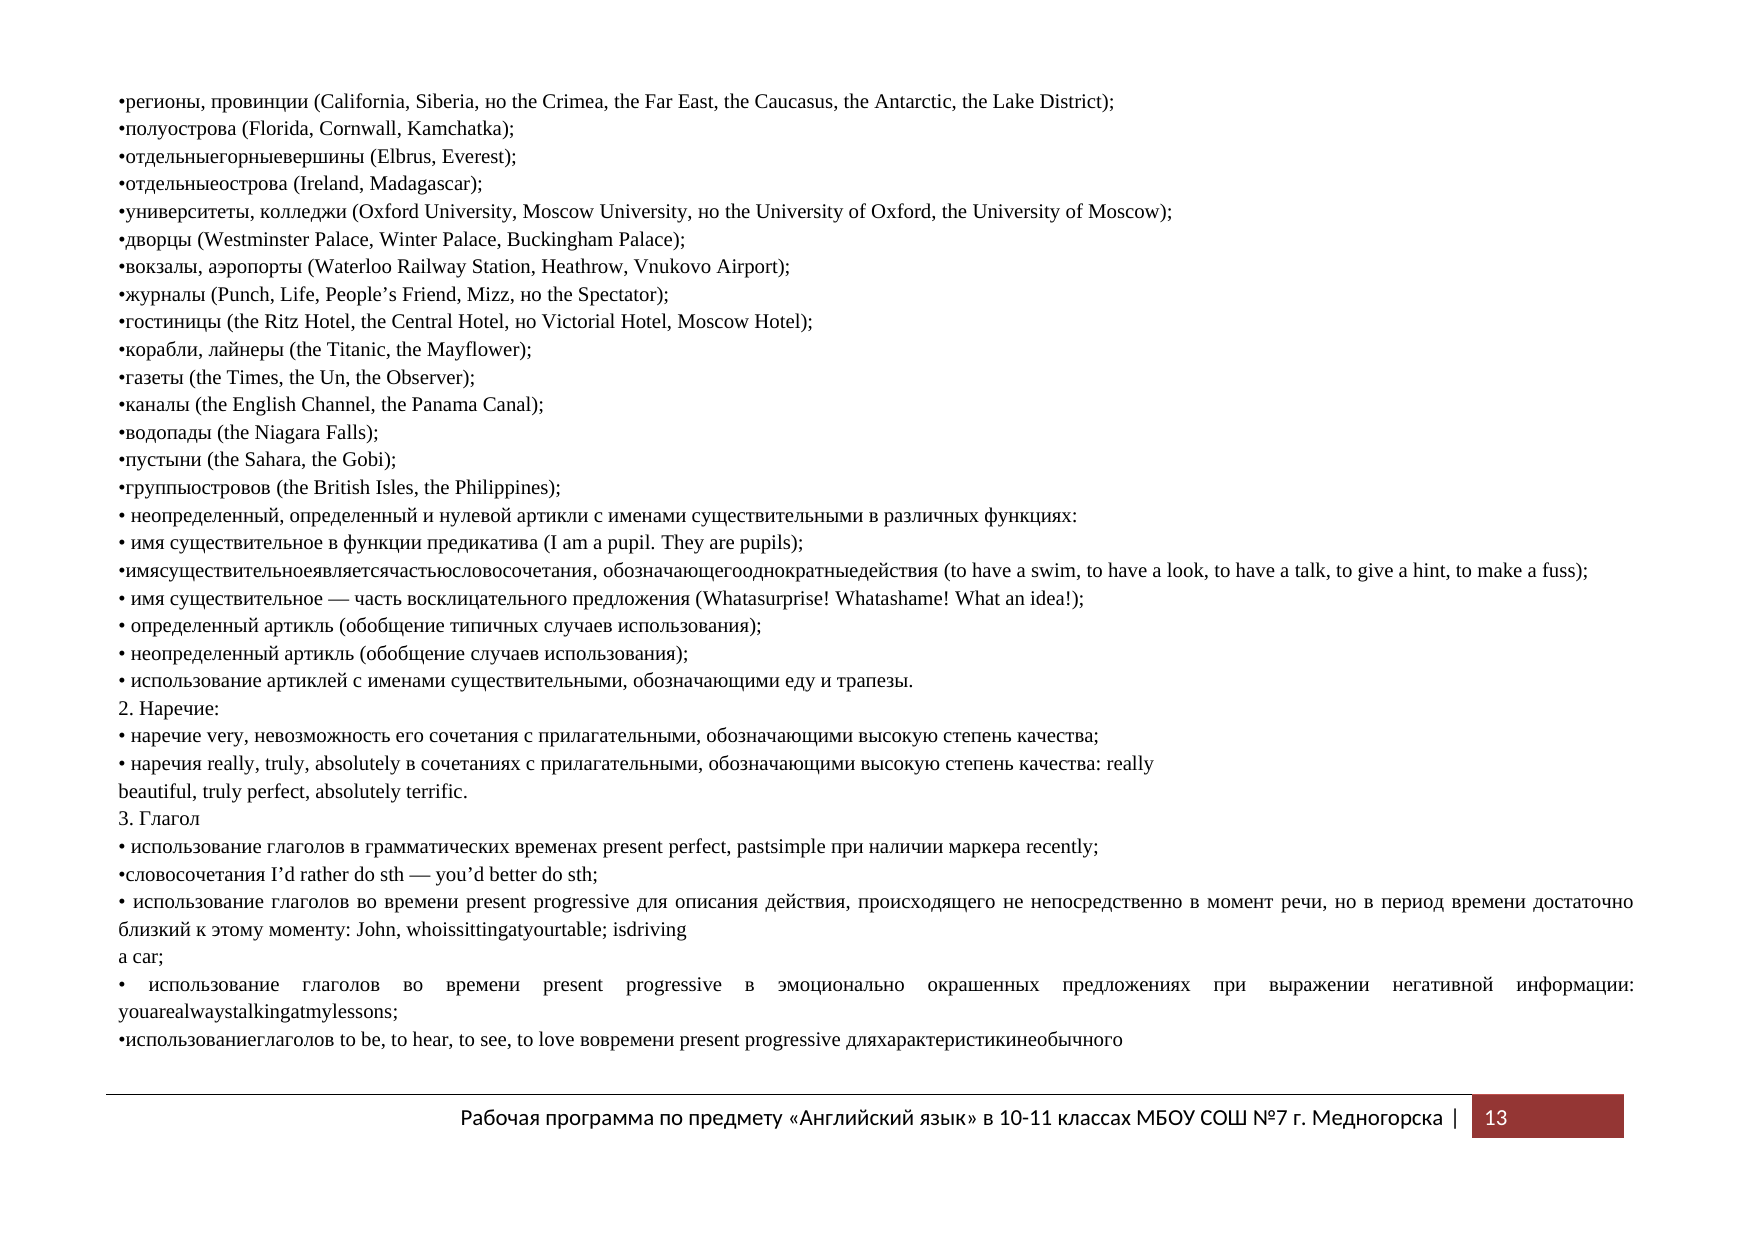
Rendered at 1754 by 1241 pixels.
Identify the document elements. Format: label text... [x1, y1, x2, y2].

text •водопады (the Niagara Falls); [118, 420, 1636, 444]
text • неопределенный артикль (обобщение случаев использования); [118, 641, 1636, 665]
text •журналы (Punch, Life, People’s Friend, Mizz, но the Spectator); [118, 282, 1636, 306]
text •использованиеглаголов to be, to hear, to see, to love вовремени present progressive дляхарактеристикинеобычного [118, 1027, 1636, 1051]
text •гостиницы (the Ritz Hotel, the Central Hotel, но Victorial Hotel, Moscow Hotel); [118, 309, 1636, 333]
text •дворцы (Westminster Palace, Winter Palace, Buckingham Palace); [118, 227, 1636, 251]
text •регионы, провинции (California, Siberia, но the Crimea, the Far East, the Caucasus, the Antarctic, the Lake District); [118, 88, 1636, 113]
text • имя существительное — часть восклицательного предложения (Whatasurprise! Whatashame! What an idea!); [118, 585, 1636, 609]
text •имясуществительноеявляетсячастьюсловосочетания, обозначающегооднократныедействия (to have a swim, to have a look, to have a talk, to give a hint, to make a fuss); [118, 558, 1636, 582]
text •отдельныеострова (Ireland, Madagascar); [118, 171, 1636, 195]
text 2. Наречие: [118, 696, 1636, 720]
text •пустыни (the Sahara, the Gobi); [118, 447, 1636, 471]
text •газеты (the Times, the Un, the Observer); [118, 364, 1636, 389]
text beautiful, truly perfect, absolutely terrific. [118, 779, 1636, 803]
text • использование глаголов во времени present progressive для описания действия, происходящего не непосредственно в момент речи, но в период времени достаточно близкий к этому моменту: John, whoissittingatyourtable; isdriving [118, 889, 1636, 941]
text •словосочетания I’d rather do sth — you’d better do sth; [118, 861, 1636, 886]
text •отдельныегорныевершины (Elbrus, Everest); [118, 144, 1636, 168]
text • неопределенный, определенный и нулевой артикли с именами существительными в различных функциях: [118, 503, 1636, 527]
text • наречия really, truly, absolutely в сочетаниях с прилагательными, обозначающими высокую степень качества: really [118, 751, 1636, 775]
text •университеты, колледжи (Oxford University, Moscow University, но the University of Oxford, the University of Moscow); [118, 199, 1636, 223]
text • имя существительное в функции предикатива (I am a pupil. They are pupils); [118, 530, 1636, 554]
text •каналы (the English Channel, the Panama Canal); [118, 392, 1636, 416]
text •группыостровов (the British Isles, the Philippines); [118, 475, 1636, 499]
text •корабли, лайнеры (the Titanic, the Mayflower); [118, 337, 1636, 361]
text • наречие very, невозможность его сочетания с прилагательными, обозначающими высокую степень качества; [118, 723, 1636, 747]
text a car; [118, 944, 1636, 968]
text •полуострова (Florida, Cornwall, Kamchatka); [118, 116, 1636, 140]
text •вокзалы, аэропорты (Waterloo Railway Station, Heathrow, Vnukovo Airport); [118, 254, 1636, 278]
text • определенный артикль (обобщение типичных случаев использования); [118, 613, 1636, 637]
text • использование глаголов в грамматических временах present perfect, pastsimple при наличии маркера recently; [118, 834, 1636, 858]
text 3. Глагол [118, 806, 1636, 830]
text • использование глаголов во времени present progressive в эмоционально окрашенных предложениях при выражении негативной информации: youarealwaystalkingatmylessons; [118, 972, 1636, 1023]
text • использование артиклей с именами существительными, обозначающими еду и трапезы. [118, 668, 1636, 692]
